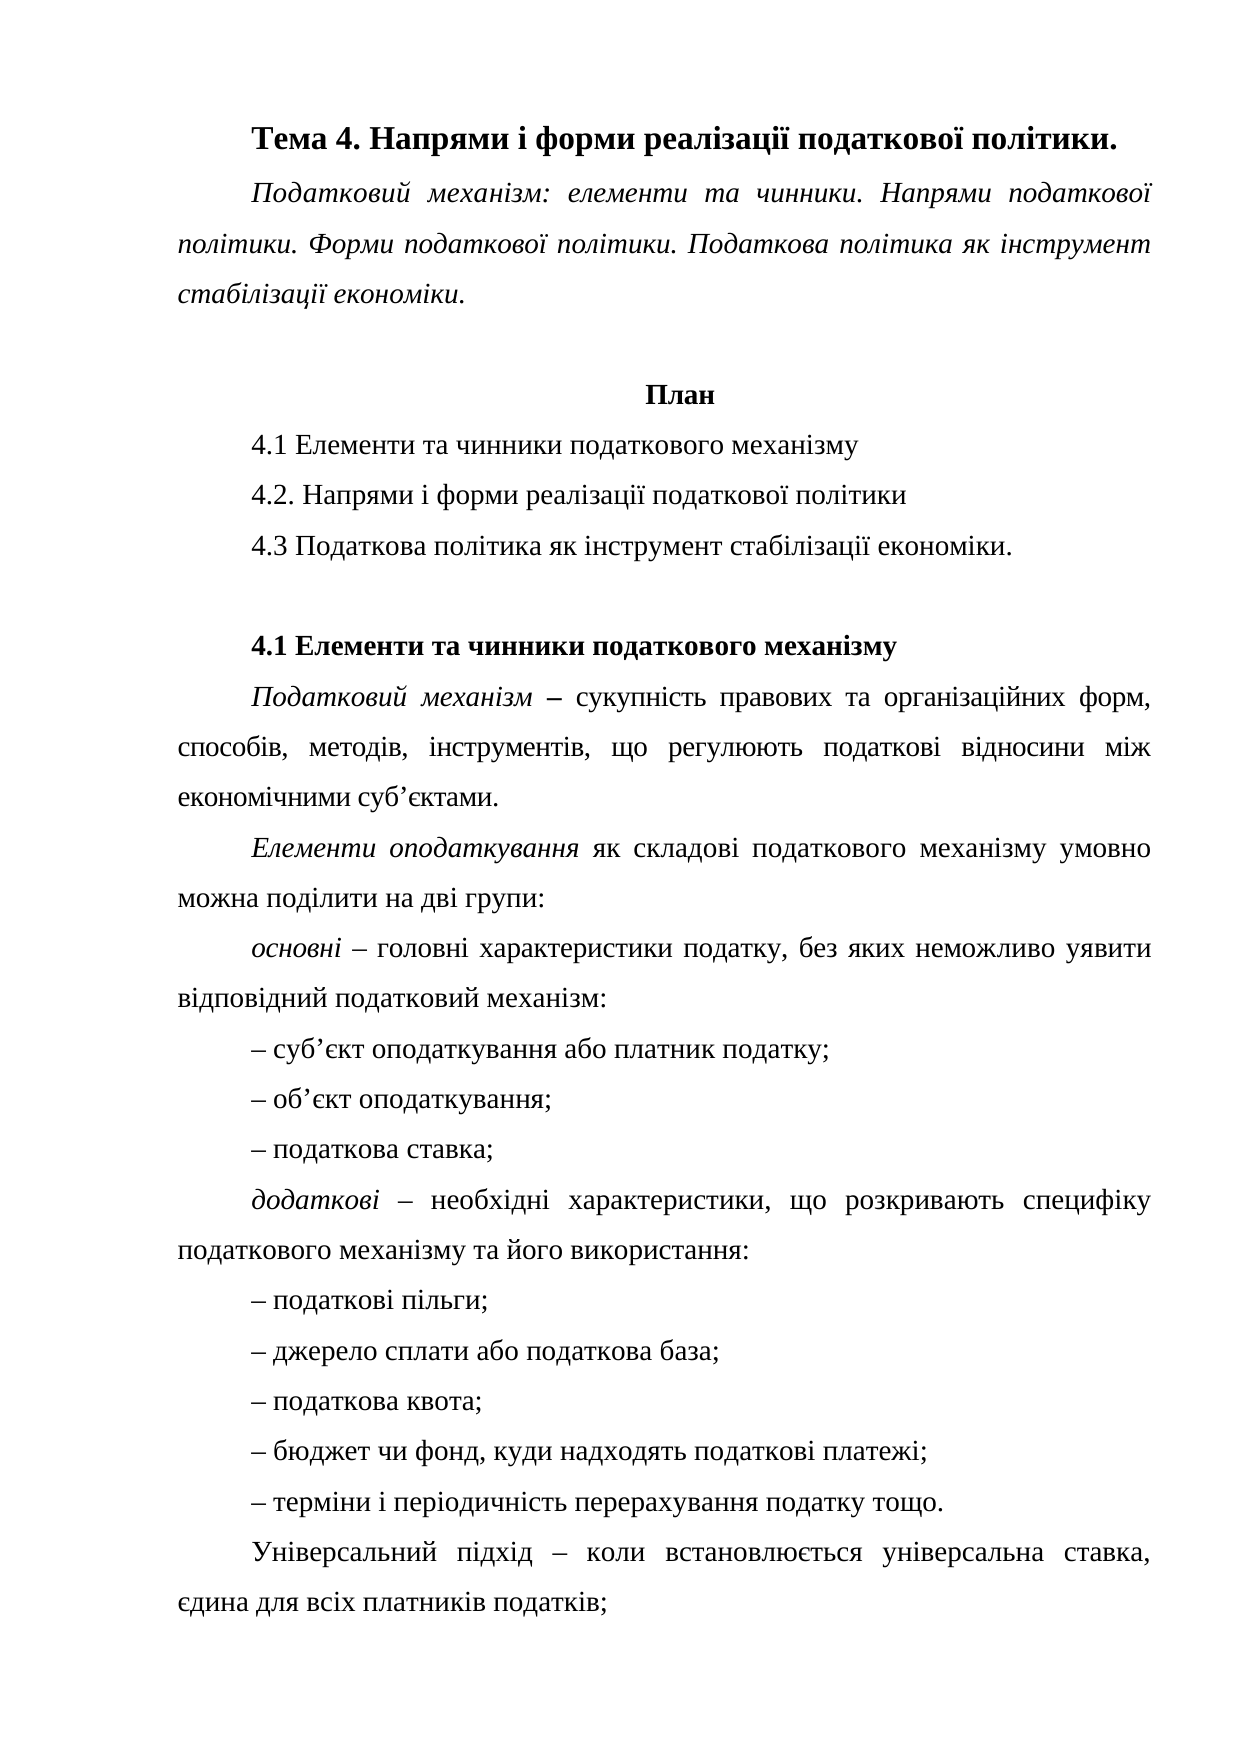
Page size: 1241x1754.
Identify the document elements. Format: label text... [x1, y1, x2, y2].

text – податкова квота; [177, 1383, 1152, 1417]
text План [177, 377, 1152, 410]
text Податковий механізм: елементи та чинники. Напрями податкової політики. Форми податкової політики. Податкова політика як інструмент стабілізації економіки. [177, 176, 1152, 310]
text Елементи оподаткування як складові податкового механізму умовно можна поділити на дві групи: [177, 830, 1152, 913]
text – суб’єкт оподаткування або платник податку; [177, 1031, 1152, 1064]
text – об’єкт оподаткування; [177, 1081, 1152, 1115]
text Універсальний підхід – коли встановлюється універсальна ставка, єдина для всіх платників податків; [177, 1534, 1152, 1618]
text – податкова ставка; [177, 1132, 1152, 1165]
text 4.3 Податкова політика як інструмент стабілізації економіки. [177, 528, 1152, 561]
text 4.2. Напрями і форми реалізації податкової політики [177, 477, 1152, 511]
text – джерело сплати або податкова база; [177, 1333, 1152, 1366]
text 4.1 Елементи та чинники податкового механізму [177, 628, 1152, 662]
text 4.1 Елементи та чинники податкового механізму [177, 427, 1152, 461]
text – терміни і періодичність перерахування податку тощо. [177, 1484, 1152, 1517]
text – податкові пільги; [177, 1282, 1152, 1316]
text Тема 4. Напрями і форми реалізації податкової політики. [177, 118, 1152, 156]
text додаткові – необхідні характеристики, що розкривають специфіку податкового механізму та його використання: [177, 1182, 1152, 1266]
text – бюджет чи фонд, куди надходять податкові платежі; [177, 1433, 1152, 1467]
text основні – головні характеристики податку, без яких неможливо уявити відповідний податковий механізм: [177, 930, 1152, 1014]
text Податковий механізм – сукупність правових та організаційних форм, способів, методів, інструментів, що регулюють податкові відносини між економічними суб’єктами. [177, 679, 1152, 813]
